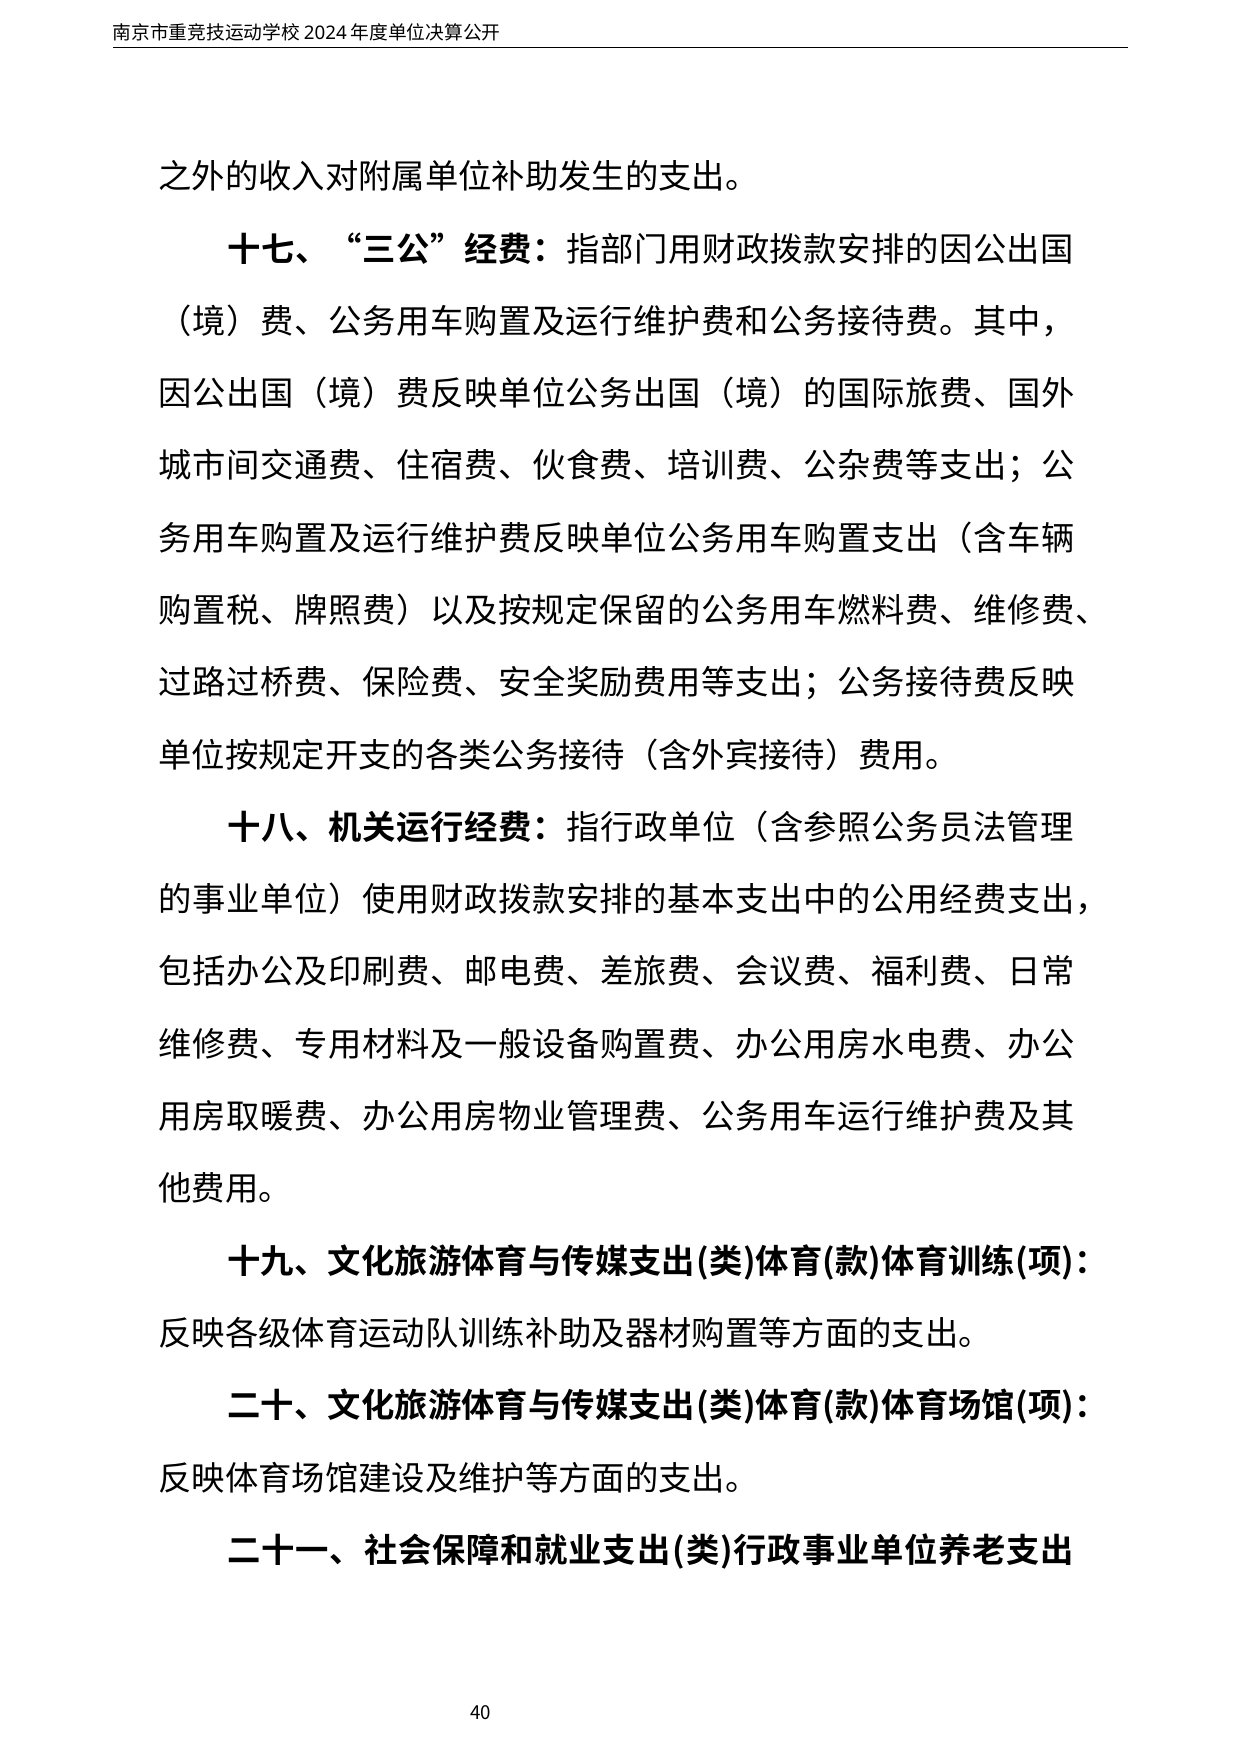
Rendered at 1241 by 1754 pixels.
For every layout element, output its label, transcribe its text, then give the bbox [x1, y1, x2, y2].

text 二十、文化旅游体育与传媒支出(类)体育(款)体育场馆(项)：反映体育场馆建设及维护等方面的支出。 [158, 1379, 1075, 1499]
text 十九、文化旅游体育与传媒支出(类)体育(款)体育训练(项)：反映各级体育运动队训练补助及器材购置等方面的支出。 [158, 1234, 1075, 1355]
text 十八、机关运行经费：指行政单位（含参照公务员法管理的事业单位）使用财政拨款安排的基本支出中的公用经费支出，包括办公及印刷费、邮电费、差旅费、会议费、福利费、日常维修费、专用材料及一般设备购置费、办公用房水电费、办公用房取暖费、办公用房物业管理费、公务用车运行维护费及其他费用。 [158, 801, 1075, 1210]
text 十七、“三公”经费：指部门用财政拨款安排的因公出国（境）费、公务用车购置及运行维护费和公务接待费。其中，因公出国（境）费反映单位公务出国（境）的国际旅费、国外城市间交通费、住宿费、伙食费、培训费、公杂费等支出；公务用车购置及运行维护费反映单位公务用车购置支出（含车辆购置税、牌照费）以及按规定保留的公务用车燃料费、维修费、过路过桥费、保险费、安全奖励费用等支出；公务接待费反映单位按规定开支的各类公务接待（含外宾接待）费用。 [158, 222, 1075, 777]
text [158, 1523, 1075, 1572]
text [158, 150, 1075, 198]
